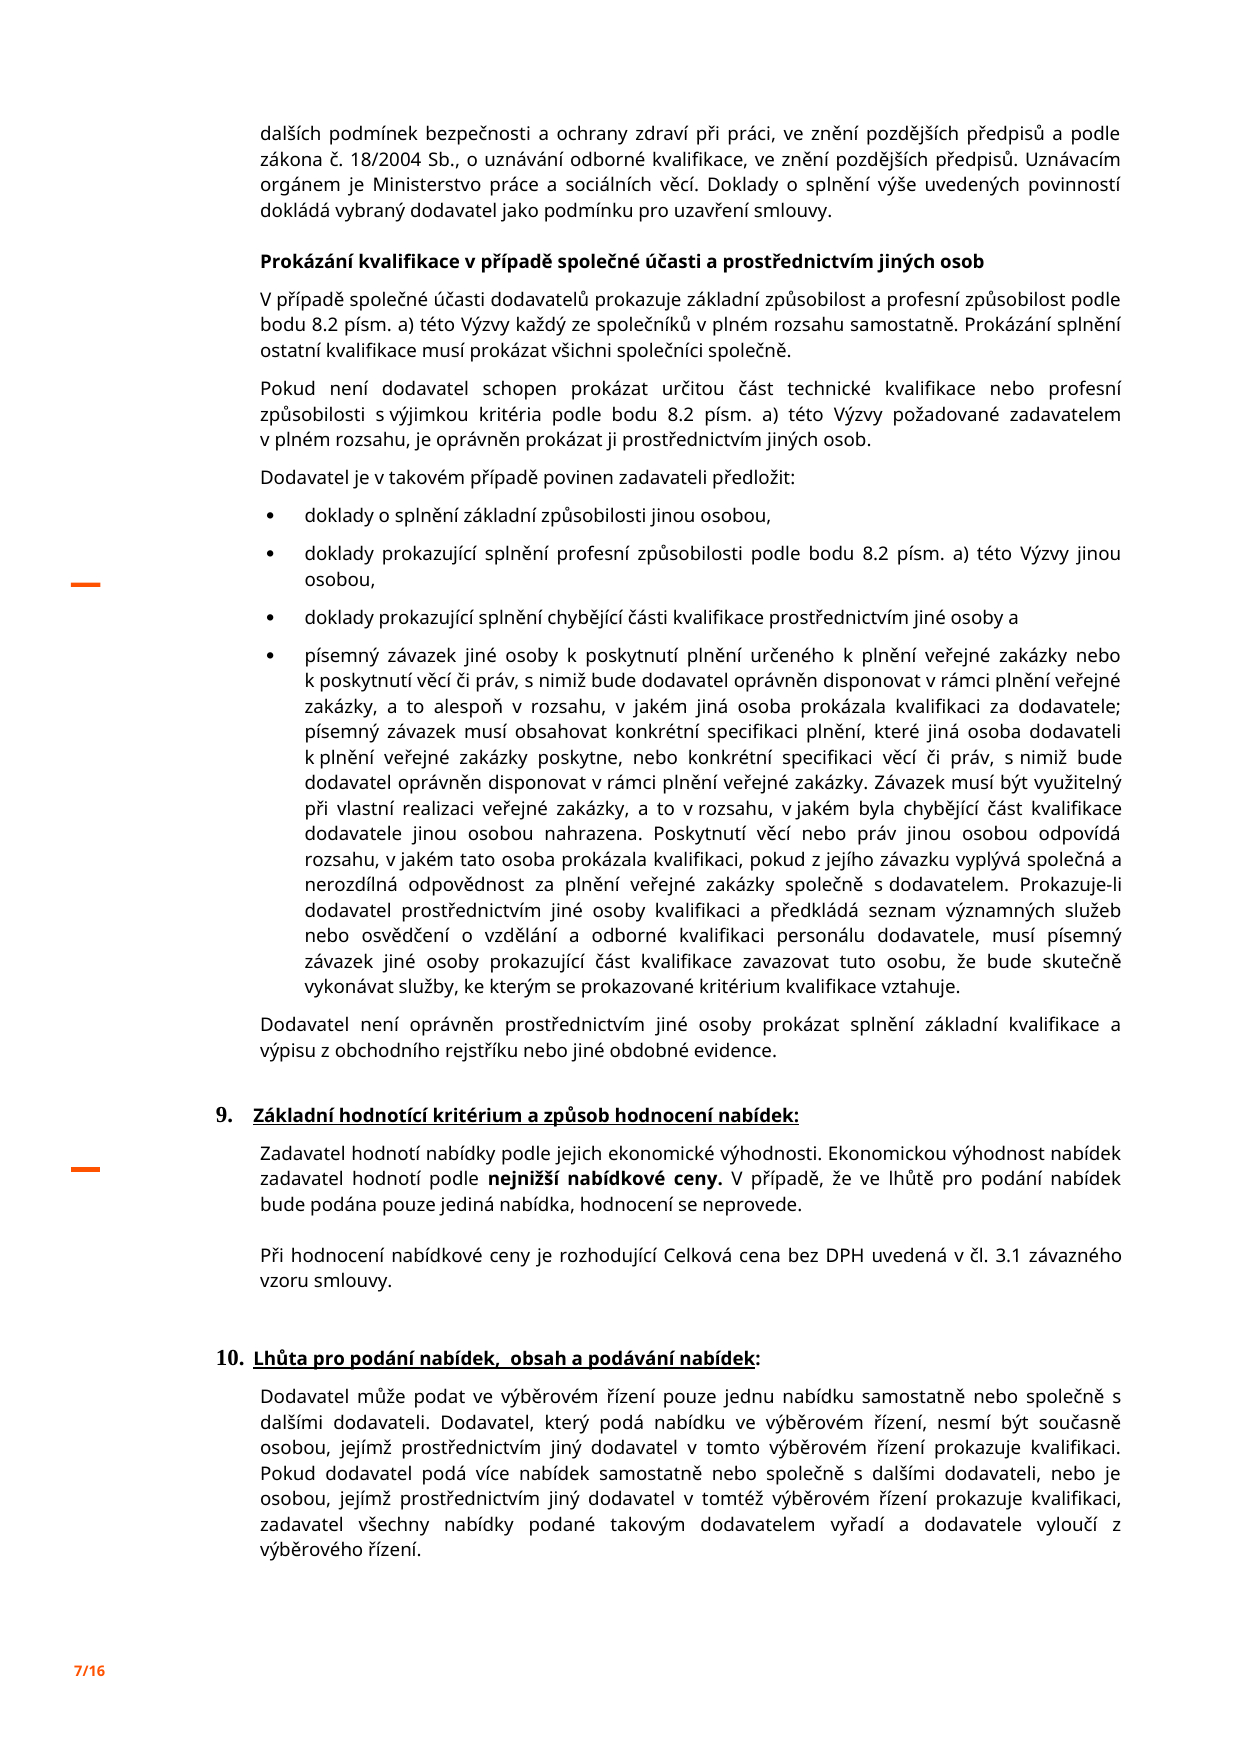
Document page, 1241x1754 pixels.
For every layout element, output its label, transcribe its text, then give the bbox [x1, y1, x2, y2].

text Dodavatel je v takovém případě povinen zadavateli předložit: [260, 464, 1122, 490]
list doklady prokazující splnění chybějící části kvalifikace prostřednictvím jiné osoby a [267, 604, 1122, 629]
list Základní hodnotící kritérium a způsob hodnocení nabídek: [216, 1101, 1122, 1128]
list doklady o splnění základní způsobilosti jinou osobou, [267, 502, 1122, 528]
text Zadavatel hodnotí nabídky podle jejich ekonomické výhodnosti. Ekonomickou výhodnost nabídek zadavatel hodnotí podle nejnižší nabídkové ceny. V případě, že ve lhůtě pro podání nabídek bude podána pouze jediná nabídka, hodnocení se neprovede. [260, 1140, 1122, 1217]
text Dodavatel není oprávněn prostřednictvím jiné osoby prokázat splnění základní kvalifikace a výpisu z obchodního rejstříku nebo jiné obdobné evidence. [260, 1012, 1122, 1063]
list písemný závazek jiné osoby k poskytnutí plnění určeného k plnění veřejné zakázky nebo k poskytnutí věcí či práv, s nimiž bude dodavatel oprávněn disponovat v rámci plnění veřejné zakázky, a to alespoň v rozsahu, v jakém jiná osoba prokázala kvalifikaci za dodavatele; písemný závazek musí obsahovat konkrétní specifikaci plnění, které jiná osoba dodavateli k plnění veřejné zakázky poskytne, nebo konkrétní specifikaci věcí či práv, s nimiž bude dodavatel oprávněn disponovat v rámci plnění veřejné zakázky. Závazek musí být využitelný při vlastní realizaci veřejné zakázky, a to v rozsahu, v jakém byla chybějící část kvalifikace dodavatele jinou osobou nahrazena. Poskytnutí věcí nebo práv jinou osobou odpovídá rozsahu, v jakém tato osoba prokázala kvalifikaci, pokud z jejího závazku vyplývá společná a nerozdílná odpovědnost za plnění veřejné zakázky společně s dodavatelem. Prokazuje-li dodavatel prostřednictvím jiné osoby kvalifikaci a předkládá seznam významných služeb nebo osvědčení o vzdělání a odborné kvalifikaci personálu dodavatele, musí písemný závazek jiné osoby prokazující část kvalifikace zavazovat tuto osobu, že bude skutečně vykonávat služby, ke kterým se prokazované kritérium kvalifikace vztahuje. [267, 642, 1122, 999]
text Při hodnocení nabídkové ceny je rozhodující Celková cena bez DPH uvedená v čl. 3.1 závazného vzoru smlouvy. [260, 1242, 1122, 1293]
text Prokázání kvalifikace v případě společné účasti a prostřednictvím jiných osob [260, 248, 1122, 274]
list Lhůta pro podání nabídek, obsah a podávání nabídek: [216, 1344, 1122, 1371]
text Pokud není dodavatel schopen prokázat určitou část technické kvalifikace nebo profesní způsobilosti s výjimkou kritéria podle bodu 8.2 písm. a) této Výzvy požadované zadavatelem v plném rozsahu, je oprávněn prokázat ji prostřednictvím jiných osob. [260, 375, 1122, 452]
text Dodavatel může podat ve výběrovém řízení pouze jednu nabídku samostatně nebo společně s dalšími dodavateli. Dodavatel, který podá nabídku ve výběrovém řízení, nesmí být současně osobou, jejímž prostřednictvím jiný dodavatel v tomto výběrovém řízení prokazuje kvalifikaci. Pokud dodavatel podá více nabídek samostatně nebo společně s dalšími dodavateli, nebo je osobou, jejímž prostřednictvím jiný dodavatel v tomtéž výběrovém řízení prokazuje kvalifikaci, zadavatel všechny nabídky podané takovým dodavatelem vyřadí a dodavatele vyloučí z výběrového řízení. [260, 1383, 1122, 1562]
list doklady prokazující splnění profesní způsobilosti podle bodu 8.2 písm. a) této Výzvy jinou osobou, [267, 540, 1122, 591]
text V případě společné účasti dodavatelů prokazuje základní způsobilost a profesní způsobilost podle bodu 8.2 písm. a) této Výzvy každý ze společníků v plném rozsahu samostatně. Prokázání splnění ostatní kvalifikace musí prokázat všichni společníci společně. [260, 286, 1122, 363]
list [222, 121, 1122, 223]
